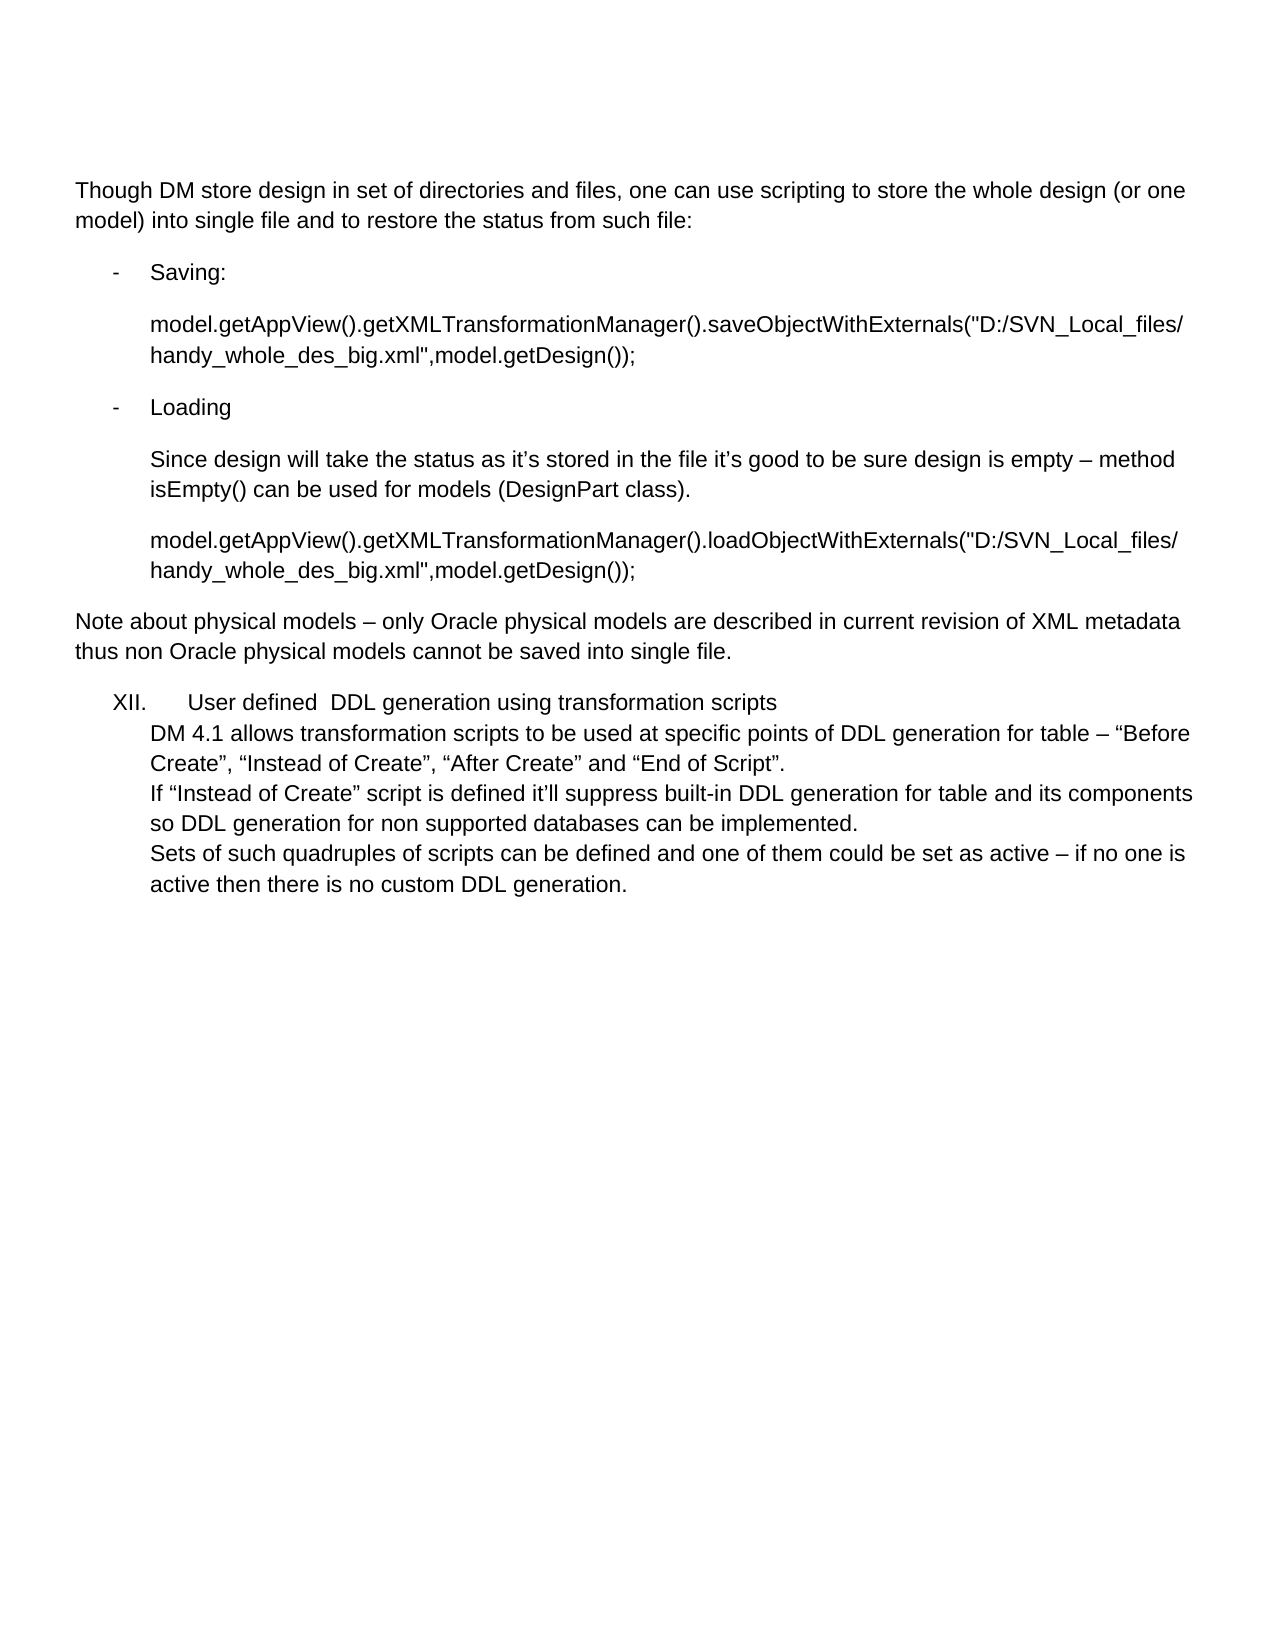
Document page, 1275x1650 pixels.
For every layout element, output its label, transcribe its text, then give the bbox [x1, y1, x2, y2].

list Saving: [112, 258, 1200, 286]
list Loading [112, 393, 1200, 421]
text Since design will take the status as it’s stored in the file it’s good to be sure design is empty – method isEmpty() can be used for models (DesignPart class). [150, 446, 1200, 502]
text Note about physical models – only Oracle physical models are described in current revision of XML metadata thus non Oracle physical models cannot be saved into single file. [75, 608, 1200, 665]
text Though DM store design in set of directories and files, one can use scripting to store the whole design (or one model) into single file and to restore the status from such file: [75, 177, 1200, 234]
text model.getAppView().getXMLTransformationManager().loadObjectWithExternals("D:/SVN_Local_files/handy_whole_des_big.xml",model.getDesign()); [150, 527, 1200, 583]
text model.getAppView().getXMLTransformationManager().saveObjectWithExternals("D:/SVN_Local_files/handy_whole_des_big.xml",model.getDesign()); [150, 311, 1200, 368]
list User defined DDL generation using transformation scripts [112, 689, 1200, 716]
list DM 4.1 allows transformation scripts to be used at specific points of DDL generation for table – “Before Create”, “Instead of Create”, “After Create” and “End of Script”. [150, 719, 1200, 776]
list Sets of such quadruples of scripts can be defined and one of them could be set as active – if no one is active then there is no custom DDL generation. [150, 840, 1200, 897]
list If “Instead of Create” script is defined it’ll suppress built-in DDL generation for table and its components so DDL generation for non supported databases can be implemented. [150, 780, 1200, 837]
